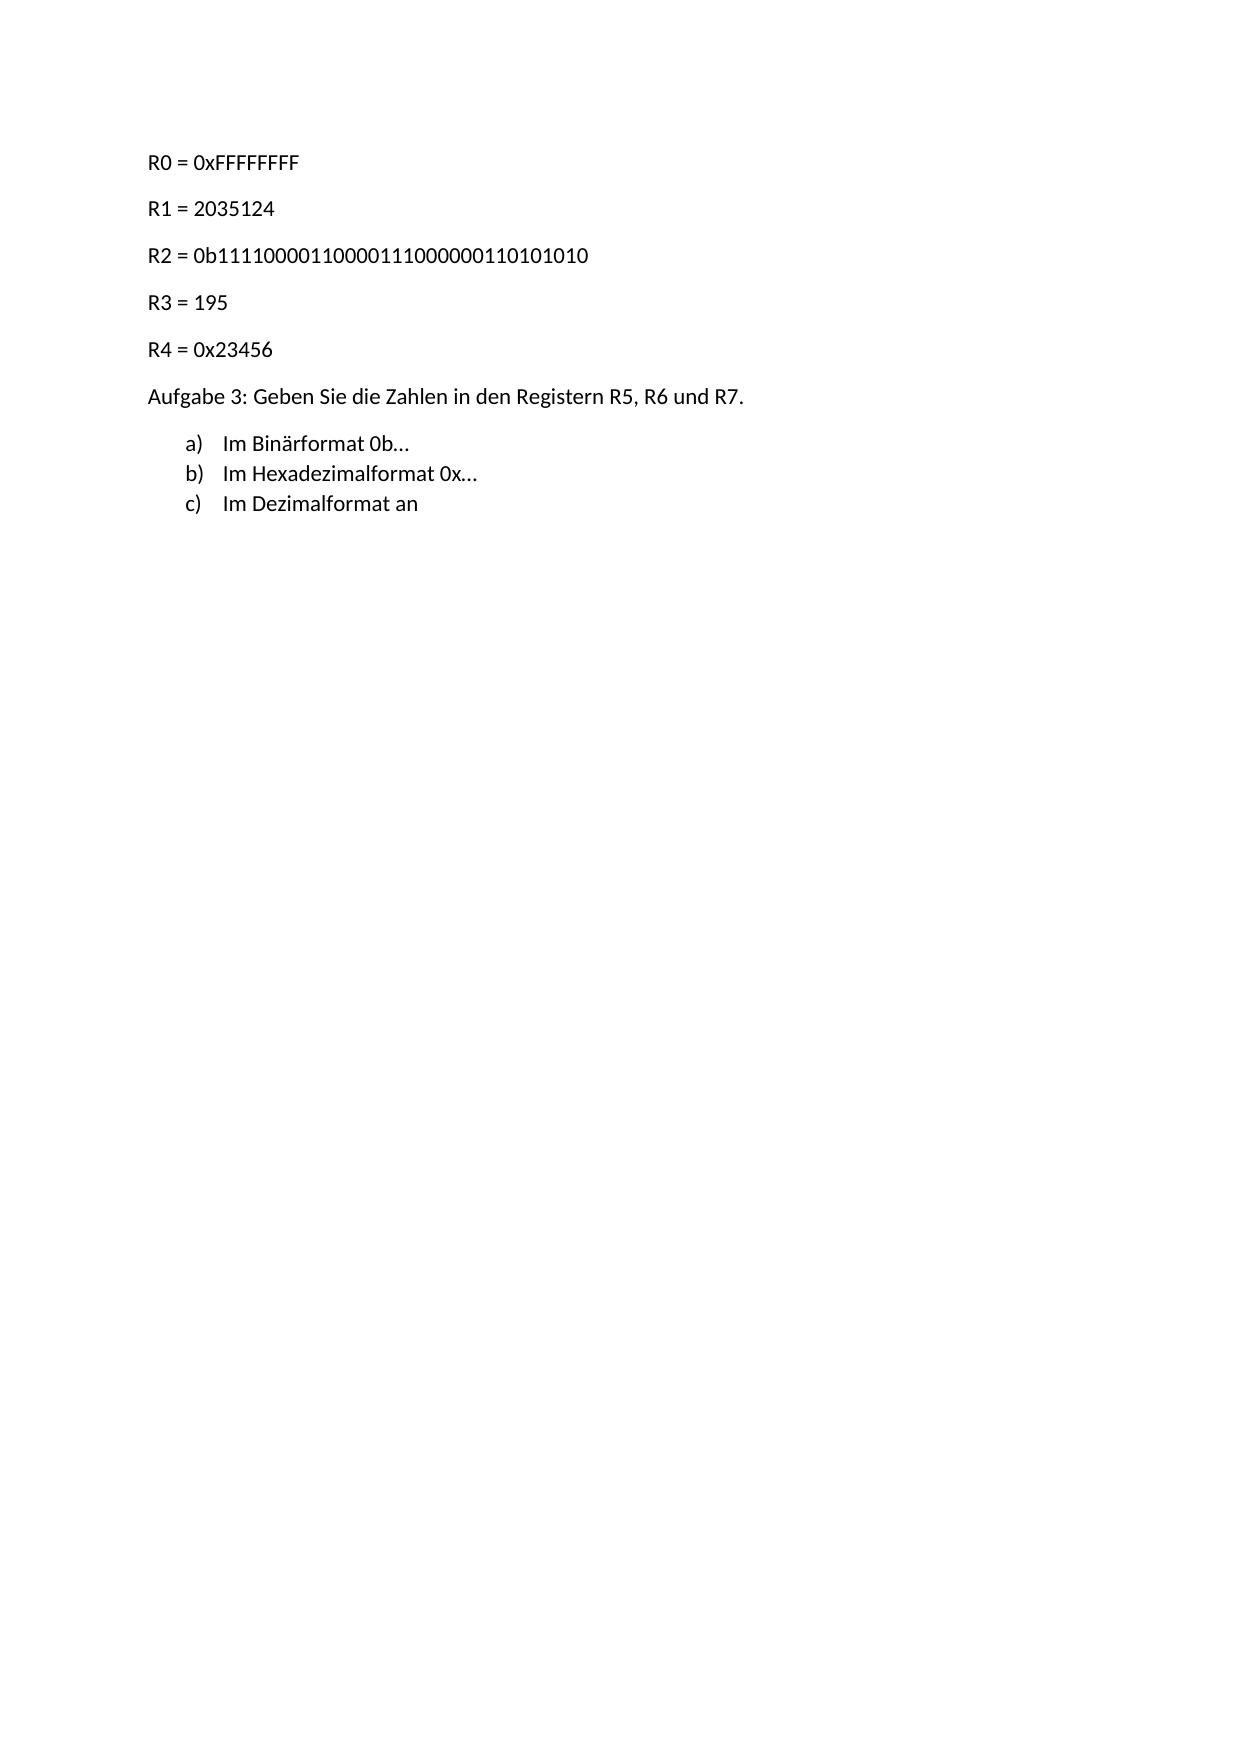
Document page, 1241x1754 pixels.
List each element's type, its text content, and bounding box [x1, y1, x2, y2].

text R4 = 0x23456 [148, 335, 1093, 363]
list Im Dezimalformat an [185, 489, 1093, 517]
list Im Hexadezimalformat 0x… [185, 459, 1093, 487]
text R0 = 0xFFFFFFFF [148, 148, 1093, 176]
text Aufgabe 3: Geben Sie die Zahlen in den Registern R5, R6 und R7. [148, 382, 1093, 410]
list Im Binärformat 0b… [185, 429, 1093, 457]
text R1 = 2035124 [148, 194, 1093, 222]
text R3 = 195 [148, 288, 1093, 316]
text R2 = 0b11110000110000111000000110101010 [148, 241, 1093, 269]
